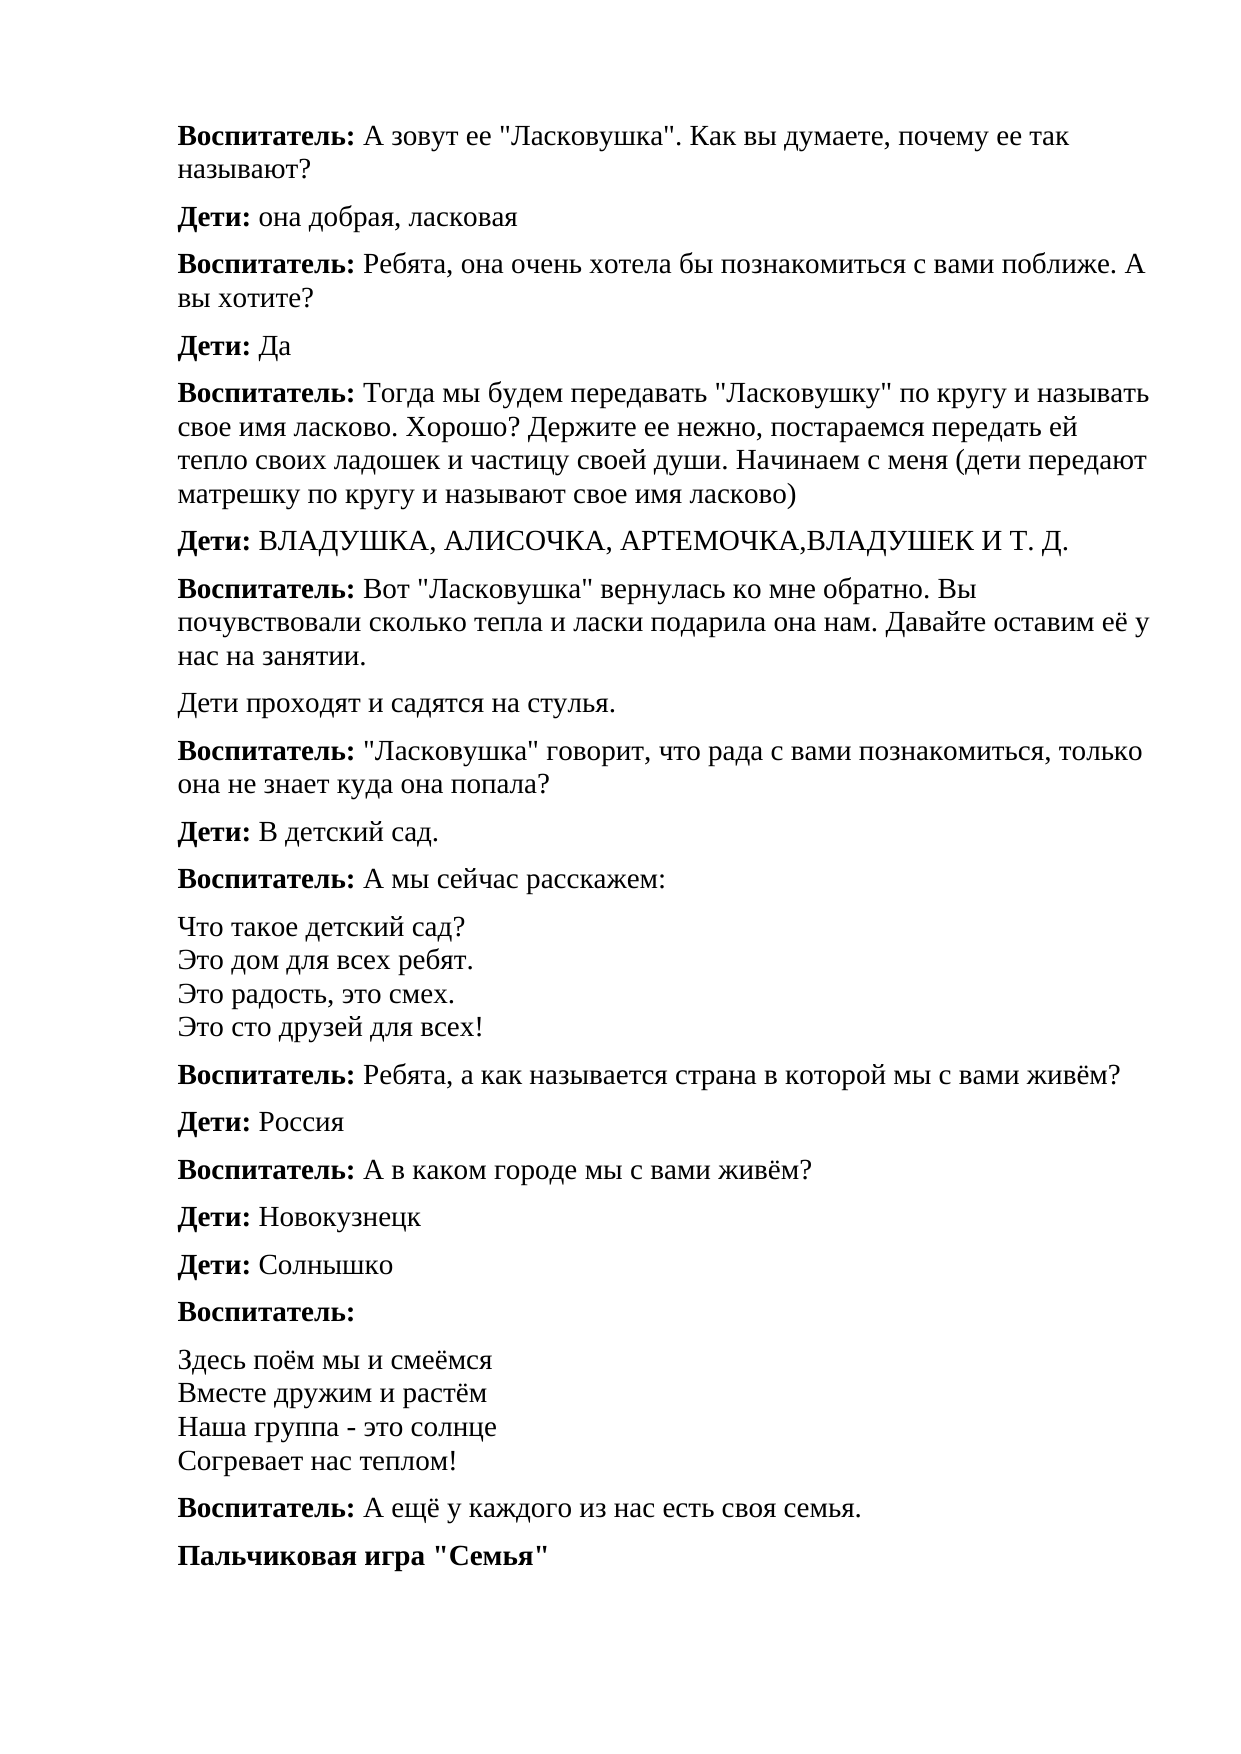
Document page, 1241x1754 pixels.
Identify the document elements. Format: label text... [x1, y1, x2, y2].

text Воспитатель: А в каком городе мы с вами живём? [177, 1152, 1152, 1186]
text Дети: В детский сад. [177, 814, 1152, 847]
text Дети: Россия [177, 1104, 1152, 1138]
text Воспитатель: Тогда мы будем передавать "Ласковушку" по кругу и называть свое имя ласково. Хорошо? Держите ее нежно, постараемся передать ей тепло своих ладошек и частицу своей души. Начинаем с меня (дети передают матрешку по кругу и называют свое имя ласково) [177, 375, 1152, 509]
text Дети: Новокузнецк [177, 1199, 1152, 1233]
text Дети проходят и садятся на стулья. [177, 685, 1152, 719]
text Дети: Да [177, 328, 1152, 361]
text Воспитатель: Вот "Ласковушка" вернулась ко мне обратно. Вы почувствовали сколько тепла и ласки подарила она нам. Давайте оставим её у нас на занятии. [177, 571, 1152, 671]
text Воспитатель: А мы сейчас расскажем: [177, 861, 1152, 895]
text Воспитатель: Ребята, она очень хотела бы познакомиться с вами поближе. А вы хотите? [177, 247, 1152, 314]
text Воспитатель: А зовут ее "Ласковушка". Как вы думаете, почему ее так называют? [177, 118, 1152, 185]
text Что такое детский сад? Это дом для всех ребят. Это радость, это смех. Это сто друзей для всех! [177, 909, 1152, 1043]
text Дети: ВЛАДУШКА, АЛИСОЧКА, АРТЕМОЧКА,ВЛАДУШЕК И Т. Д. [177, 523, 1152, 557]
text Воспитатель: Ребята, а как называется страна в которой мы с вами живём? [177, 1057, 1152, 1091]
text Пальчиковая игра "Семья" [177, 1538, 1152, 1571]
text Дети: Солнышко [177, 1247, 1152, 1281]
text Воспитатель: [177, 1294, 1152, 1328]
text Здесь поём мы и смеёмся Вместе дружим и растём Наша группа - это солнце Согревает нас теплом! [177, 1342, 1152, 1476]
text Дети: она добрая, ласковая [177, 199, 1152, 233]
text Воспитатель: "Ласковушка" говорит, что рада с вами познакомиться, только она не знает куда она попала? [177, 733, 1152, 800]
text Воспитатель: А ещё у каждого из нас есть своя семья. [177, 1490, 1152, 1524]
